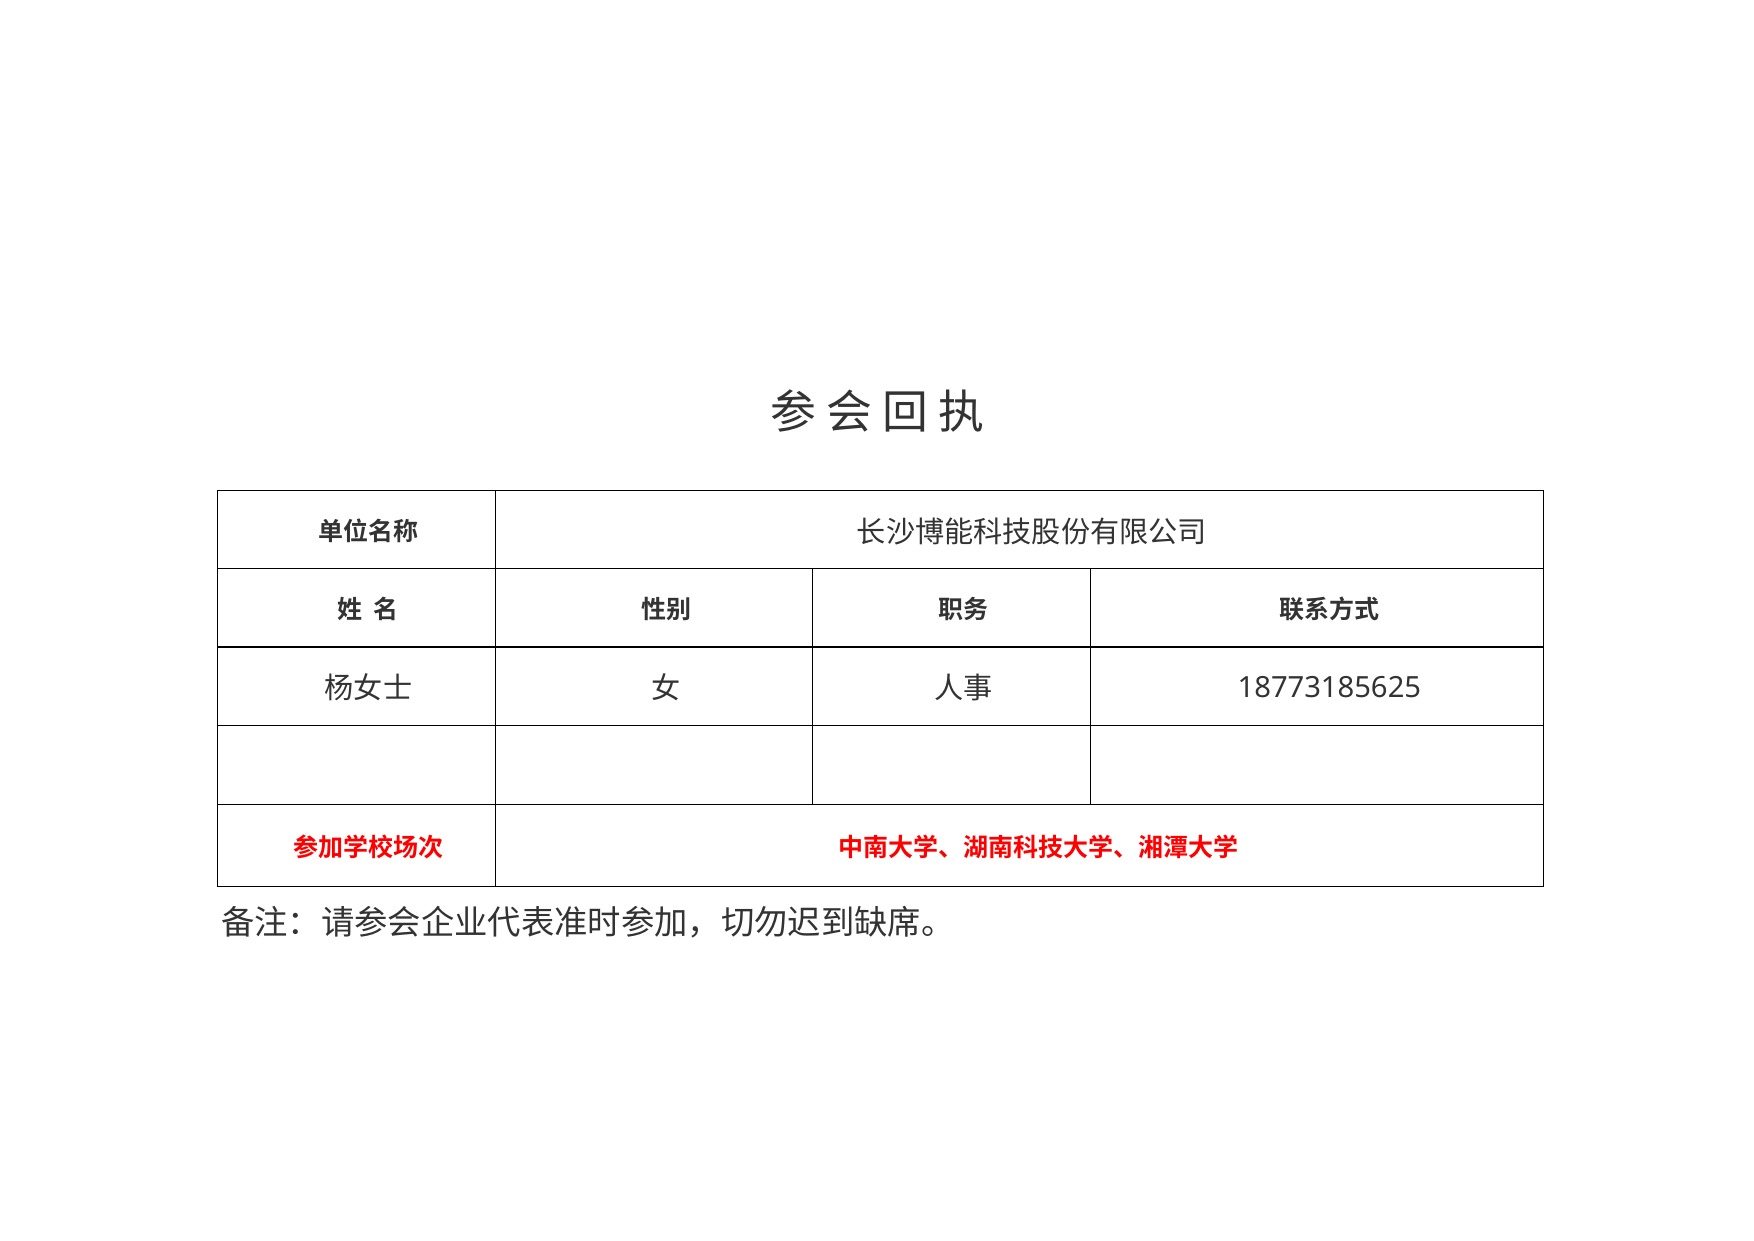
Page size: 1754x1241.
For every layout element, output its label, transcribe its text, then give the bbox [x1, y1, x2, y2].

table_cell 女 [496, 648, 812, 724]
text 备注：请参会企业代表准时参加，切勿迟到缺席。 [187, 887, 1590, 952]
table_cell 参加学校场次 [218, 805, 495, 886]
table_cell 18773185625 [1091, 648, 1543, 724]
table_header 长沙博能科技股份有限公司 [496, 491, 1543, 568]
text 参 会 回 执 [187, 360, 1566, 458]
table_header 单位名称 [218, 491, 495, 568]
table_cell 姓 名 [218, 569, 495, 646]
table_cell [1091, 726, 1543, 804]
table_cell [496, 726, 812, 804]
table_cell 性别 [496, 569, 812, 646]
table_cell [218, 726, 495, 804]
table_cell 中南大学、湖南科技大学、湘潭大学 [496, 805, 1543, 886]
table_cell 杨女士 [218, 648, 495, 724]
table_cell 联系方式 [1091, 569, 1543, 646]
table_cell 人事 [813, 648, 1090, 724]
table_cell 职务 [813, 569, 1090, 646]
table_cell [813, 726, 1090, 804]
